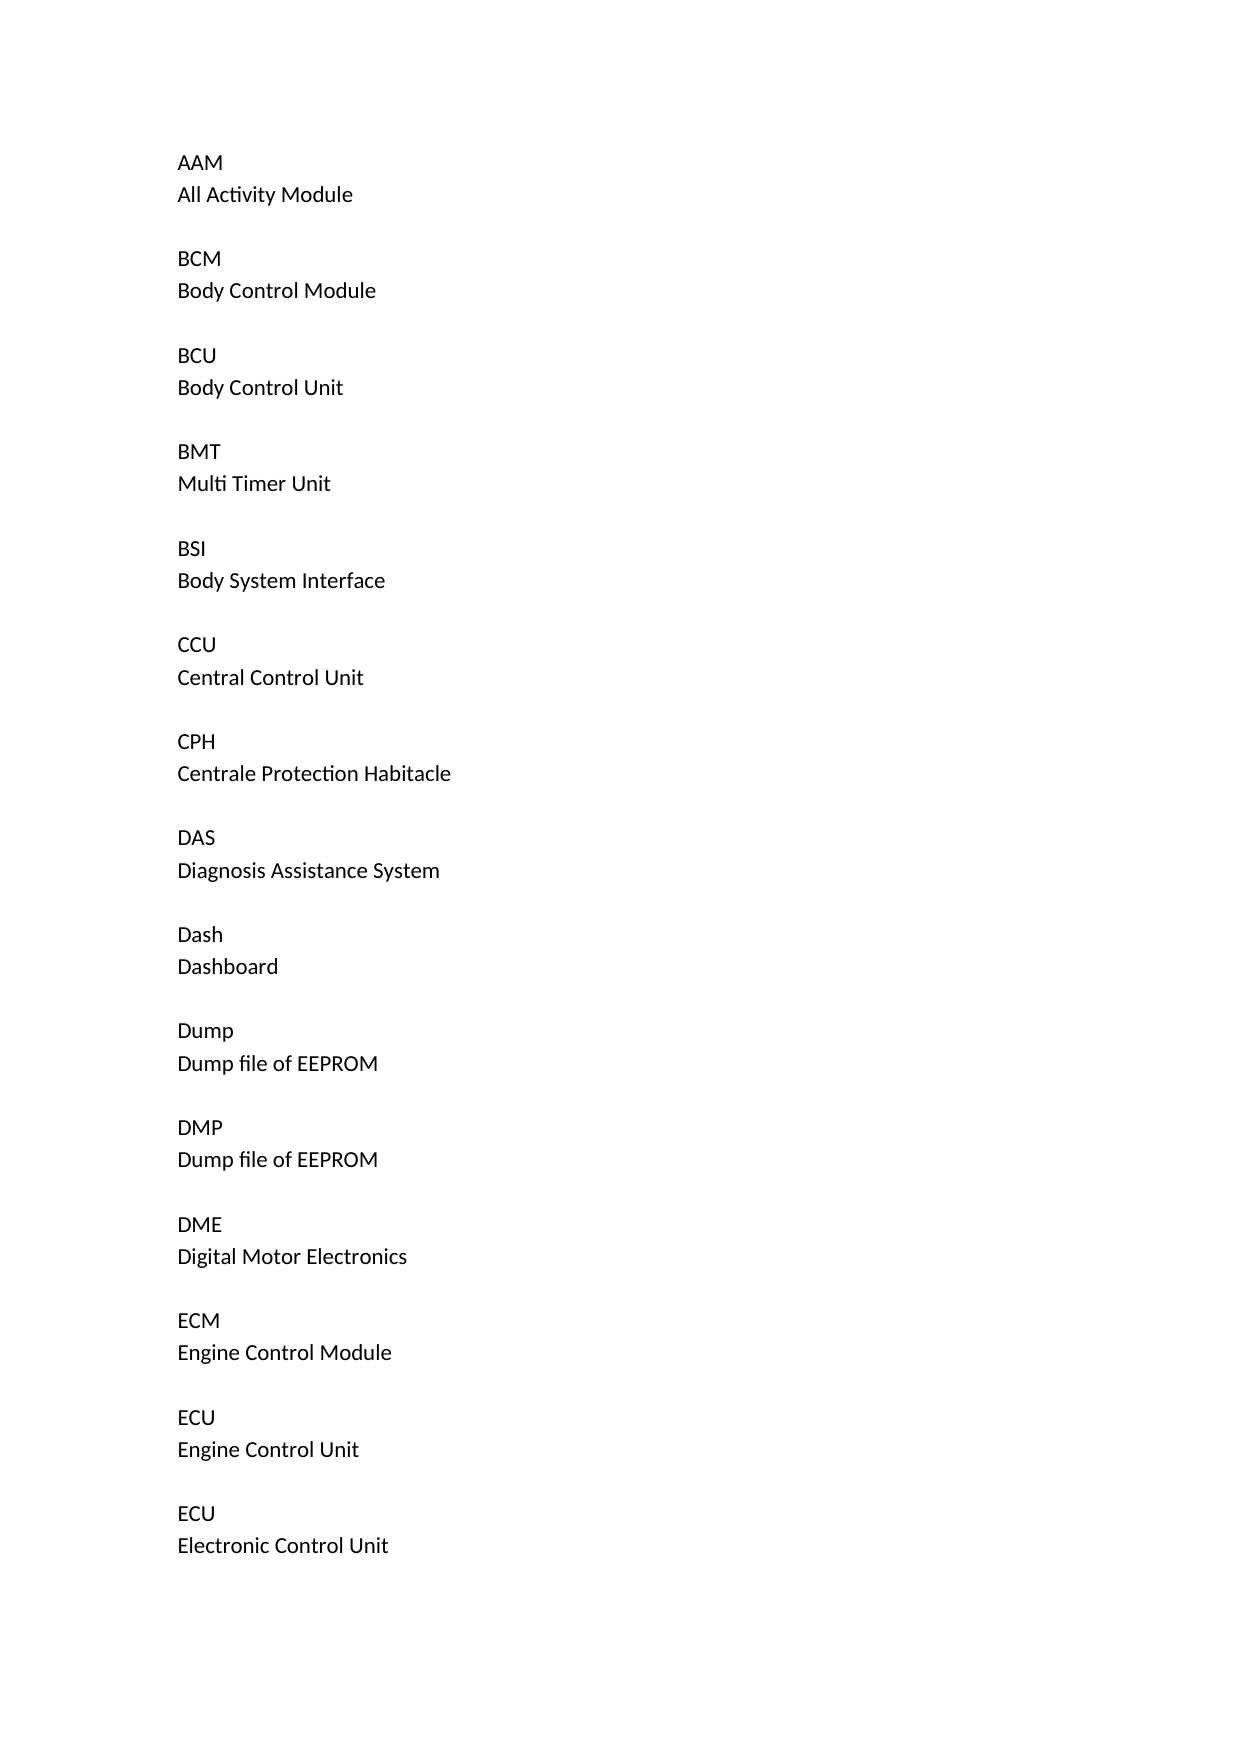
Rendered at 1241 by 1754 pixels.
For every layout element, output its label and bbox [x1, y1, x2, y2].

text [177, 148, 1063, 1592]
